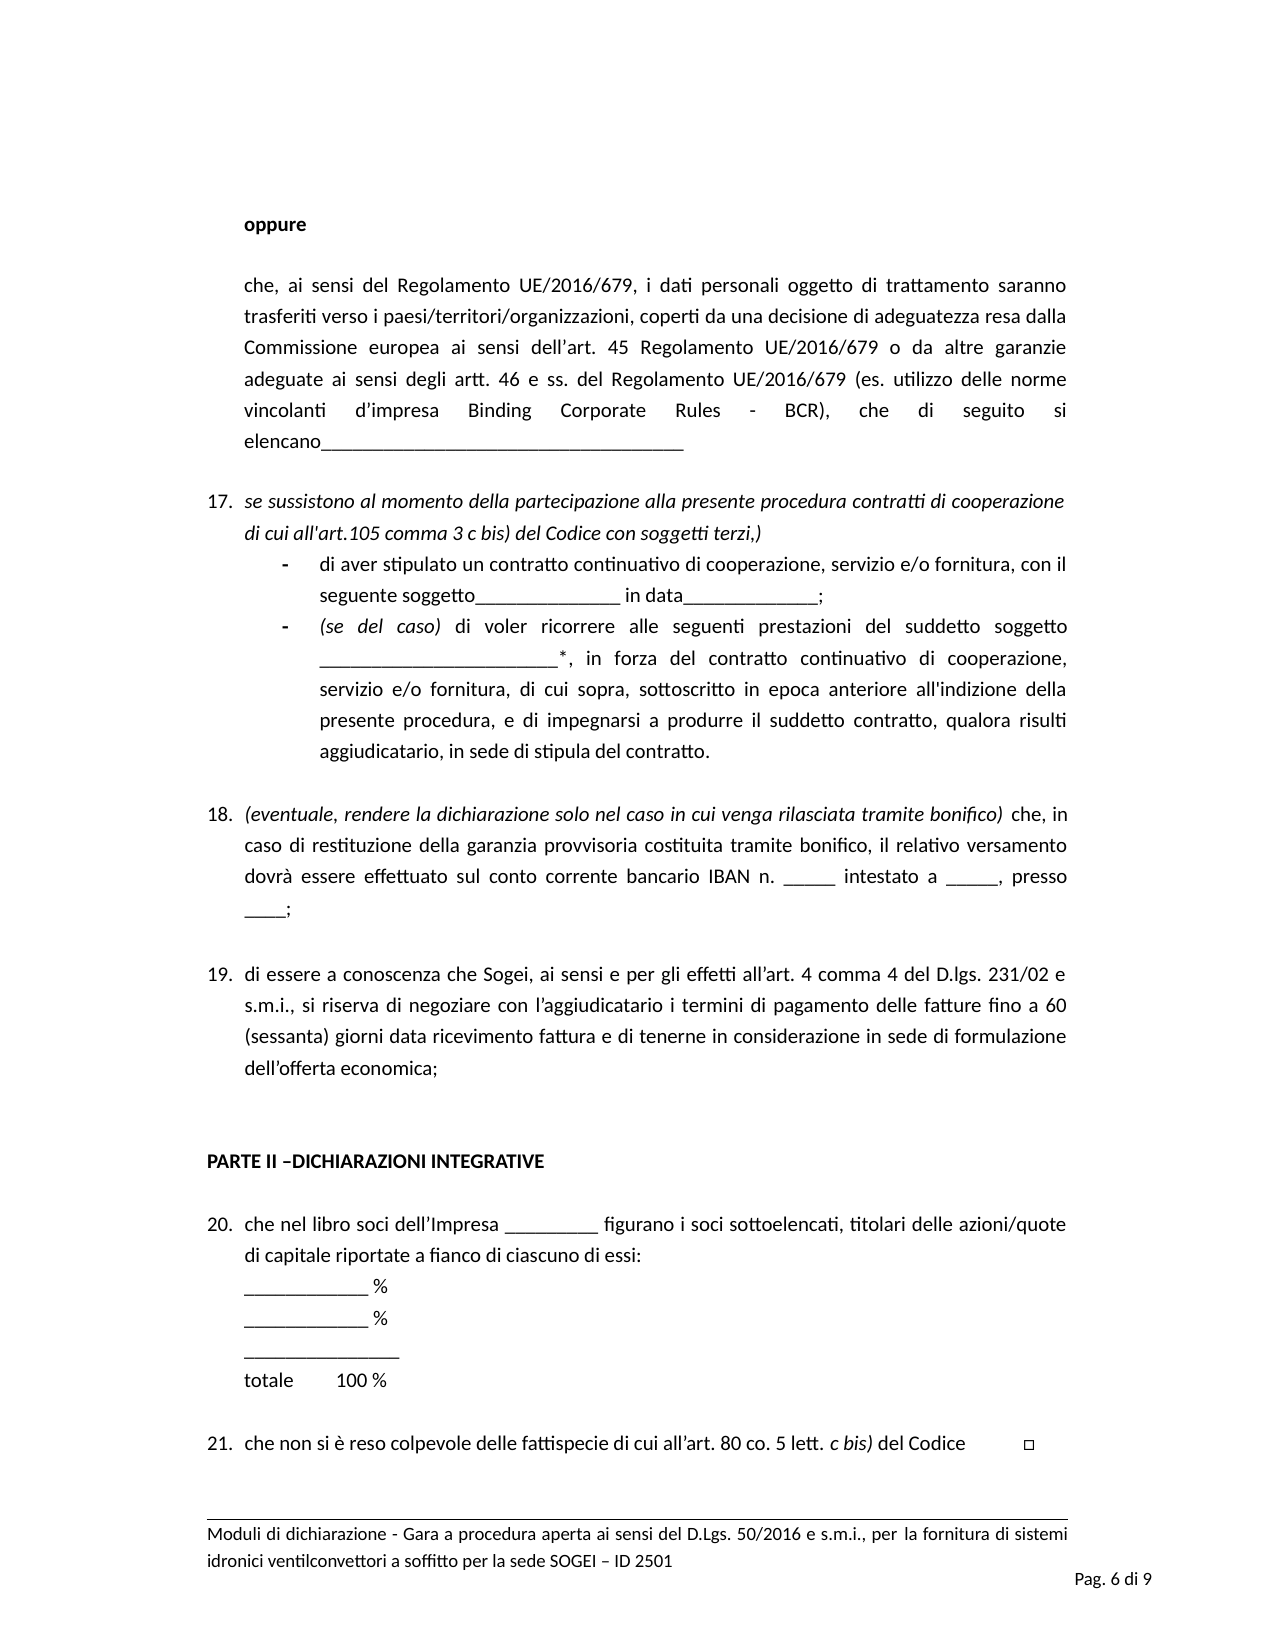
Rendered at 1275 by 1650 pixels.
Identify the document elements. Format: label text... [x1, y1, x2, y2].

list che nel libro soci dell’Impresa _________ figurano i soci sottoelencati, titolari delle azioni/quote di capitale riportate a fianco di ciascuno di essi: [207, 1206, 1068, 1269]
list (eventuale, rendere la dichiarazione solo nel caso in cui venga rilasciata tramite bonifico) che, in caso di restituzione della garanzia provvisoria costituita tramite bonifico, il relativo versamento dovrà essere effettuato sul conto corrente bancario IBAN n. _____ intestato a _____, presso ____; [207, 796, 1068, 921]
list di essere a conoscenza che Sogei, ai sensi e per gli effetti all’art. 4 comma 4 del D.lgs. 231/02 e s.m.i., si riserva di negoziare con l’aggiudicatario i termini di pagamento delle fatture fino a 60 (sessanta) giorni data ricevimento fattura e di tenerne in considerazione in sede di formulazione dell’offerta economica; [207, 956, 1068, 1081]
list di aver stipulato un contratto continuativo di cooperazione, servizio e/o fornitura, con il seguente soggetto______________ in data_____________; [282, 546, 1068, 609]
text totale 100 % [244, 1363, 1068, 1394]
list (se del caso) di voler ricorrere alle seguenti prestazioni del suddetto soggetto _______________________*, in forza del contratto continuativo di cooperazione, servizio e/o fornitura, di cui sopra, sottoscritto in epoca anteriore all'indizione della presente procedura, e di impegnarsi a produrre il suddetto contratto, qualora risulti aggiudicatario, in sede di stipula del contratto. [282, 609, 1068, 765]
text ____________ % [244, 1269, 1068, 1300]
list che, ai sensi del Regolamento UE/2016/679, i dati personali oggetto di trattamento saranno trasferiti verso i paesi/territori/organizzazioni, coperti da una decisione di adeguatezza resa dalla Commissione europea ai sensi dell’art. 45 Regolamento UE/2016/679 o da altre garanzie adeguate ai sensi degli artt. 46 e ss. del Regolamento UE/2016/679 (es. utilizzo delle norme vincolanti d’impresa Binding Corporate Rules - BCR), che di seguito si elencano___________________________________ [244, 267, 1068, 455]
text ____________ % [244, 1300, 1068, 1331]
text PARTE II –DICHIARAZIONI INTEGRATIVE [207, 1144, 1068, 1175]
list se sussistono al momento della partecipazione alla presente procedura contratti di cooperazione di cui all'art.105 comma 3 c bis) del Codice con soggetti terzi,) [207, 484, 1068, 546]
list che non si è reso colpevole delle fattispecie di cui all’art. 80 co. 5 lett. c bis) del Codice □ [207, 1425, 1068, 1456]
text oppure [244, 207, 1068, 238]
text _______________ [244, 1331, 1068, 1363]
